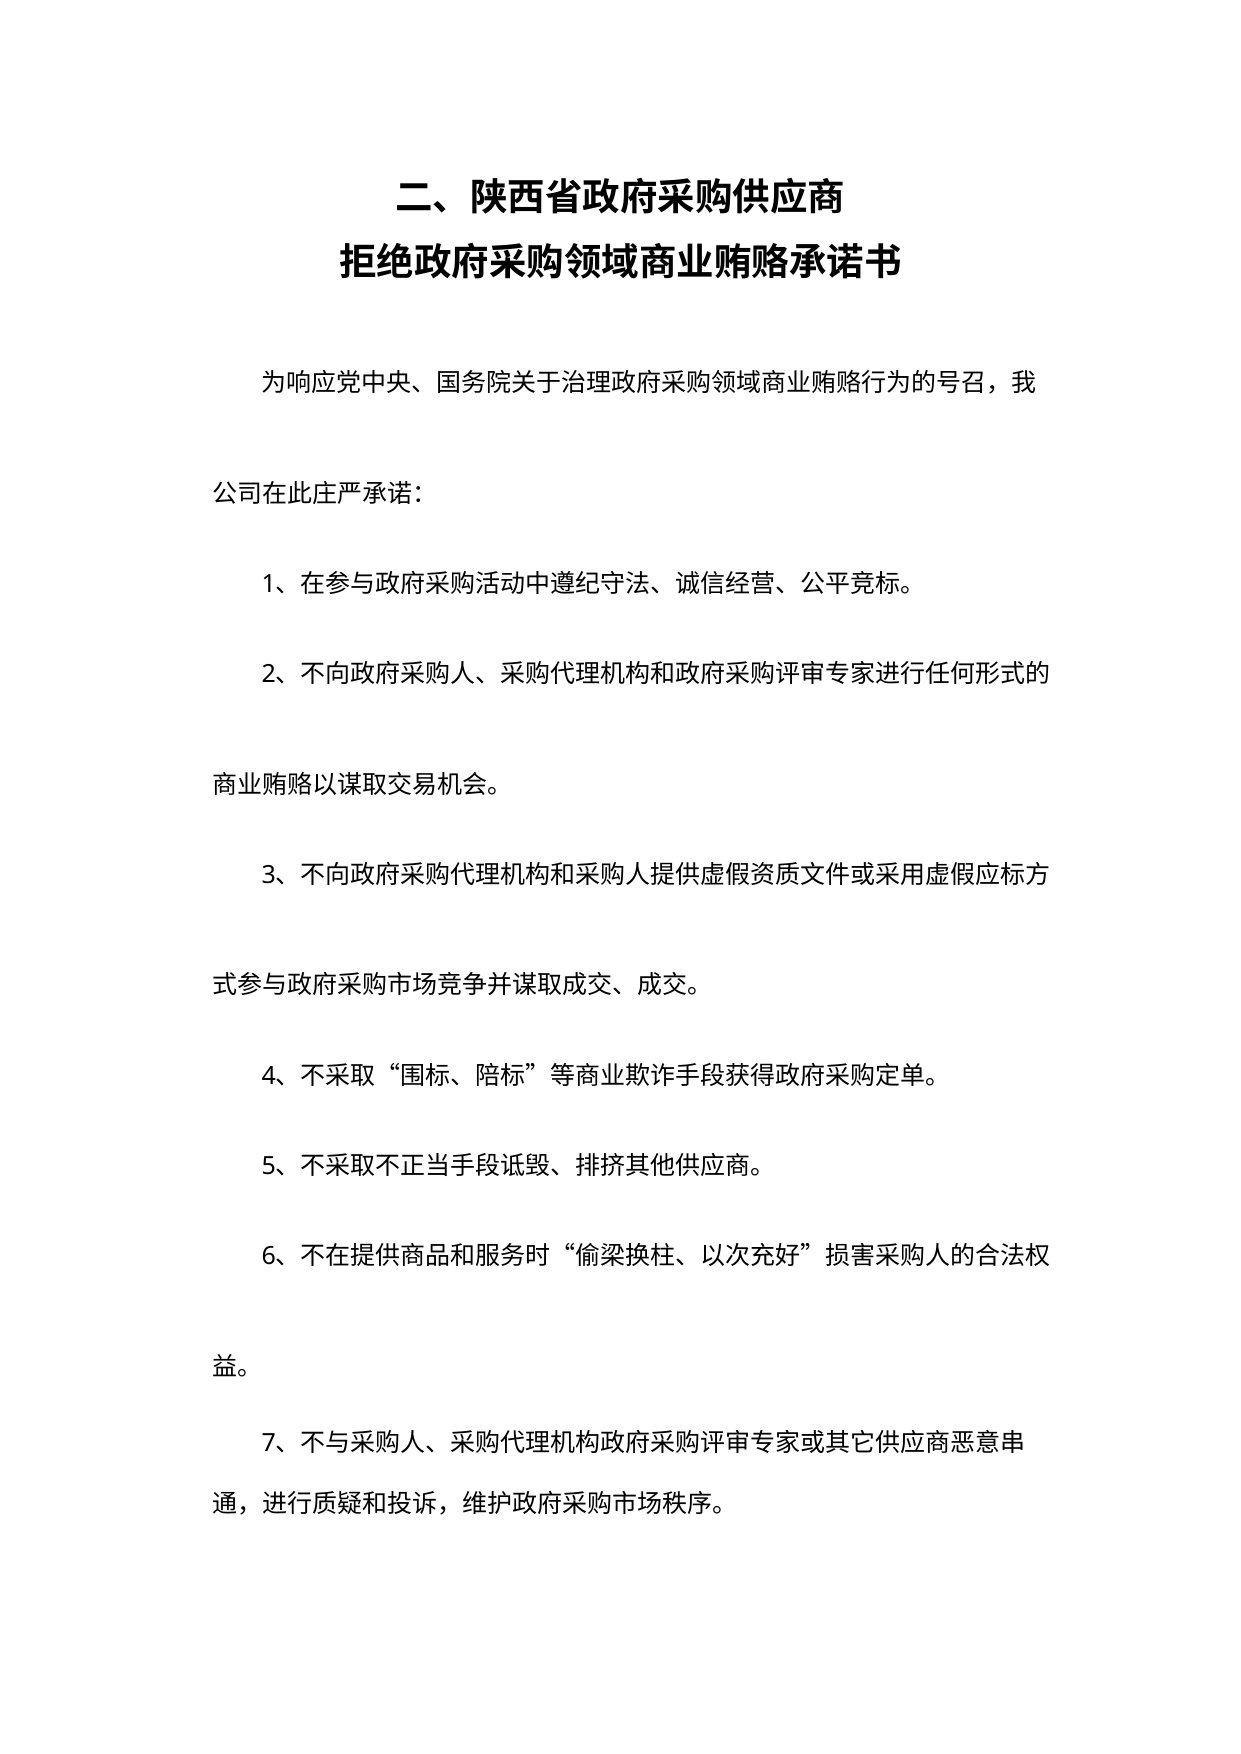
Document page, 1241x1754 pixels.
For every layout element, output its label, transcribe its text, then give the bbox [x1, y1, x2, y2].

text 6、不在提供商品和服务时“偷梁换柱、以次充好”损害采购人的合法权益。 [212, 1221, 1053, 1397]
text 1、在参与政府采购活动中遵纪守法、诚信经营、公平竞标。 [212, 549, 1053, 614]
text 4、不采取“围标、陪标”等商业欺诈手段获得政府采购定单。 [212, 1041, 1053, 1106]
text 7、不与采购人、采购代理机构政府采购评审专家或其它供应商恶意串通，进行质疑和投诉，维护政府采购市场秩序。 [212, 1422, 1053, 1520]
text 2、不向政府采购人、采购代理机构和政府采购评审专家进行任何形式的商业贿赂以谋取交易机会。 [212, 639, 1053, 815]
text 5、不采取不正当手段诋毁、排挤其他供应商。 [212, 1131, 1053, 1196]
text 二、陕西省政府采购供应商 [187, 162, 1053, 227]
text 3、不向政府采购代理机构和采购人提供虚假资质文件或采用虚假应标方式参与政府采购市场竞争并谋取成交、成交。 [212, 840, 1053, 1015]
text 为响应党中央、国务院关于治理政府采购领域商业贿赂行为的号召，我公司在此庄严承诺： [212, 348, 1053, 524]
text 拒绝政府采购领域商业贿赂承诺书 [187, 227, 1053, 292]
